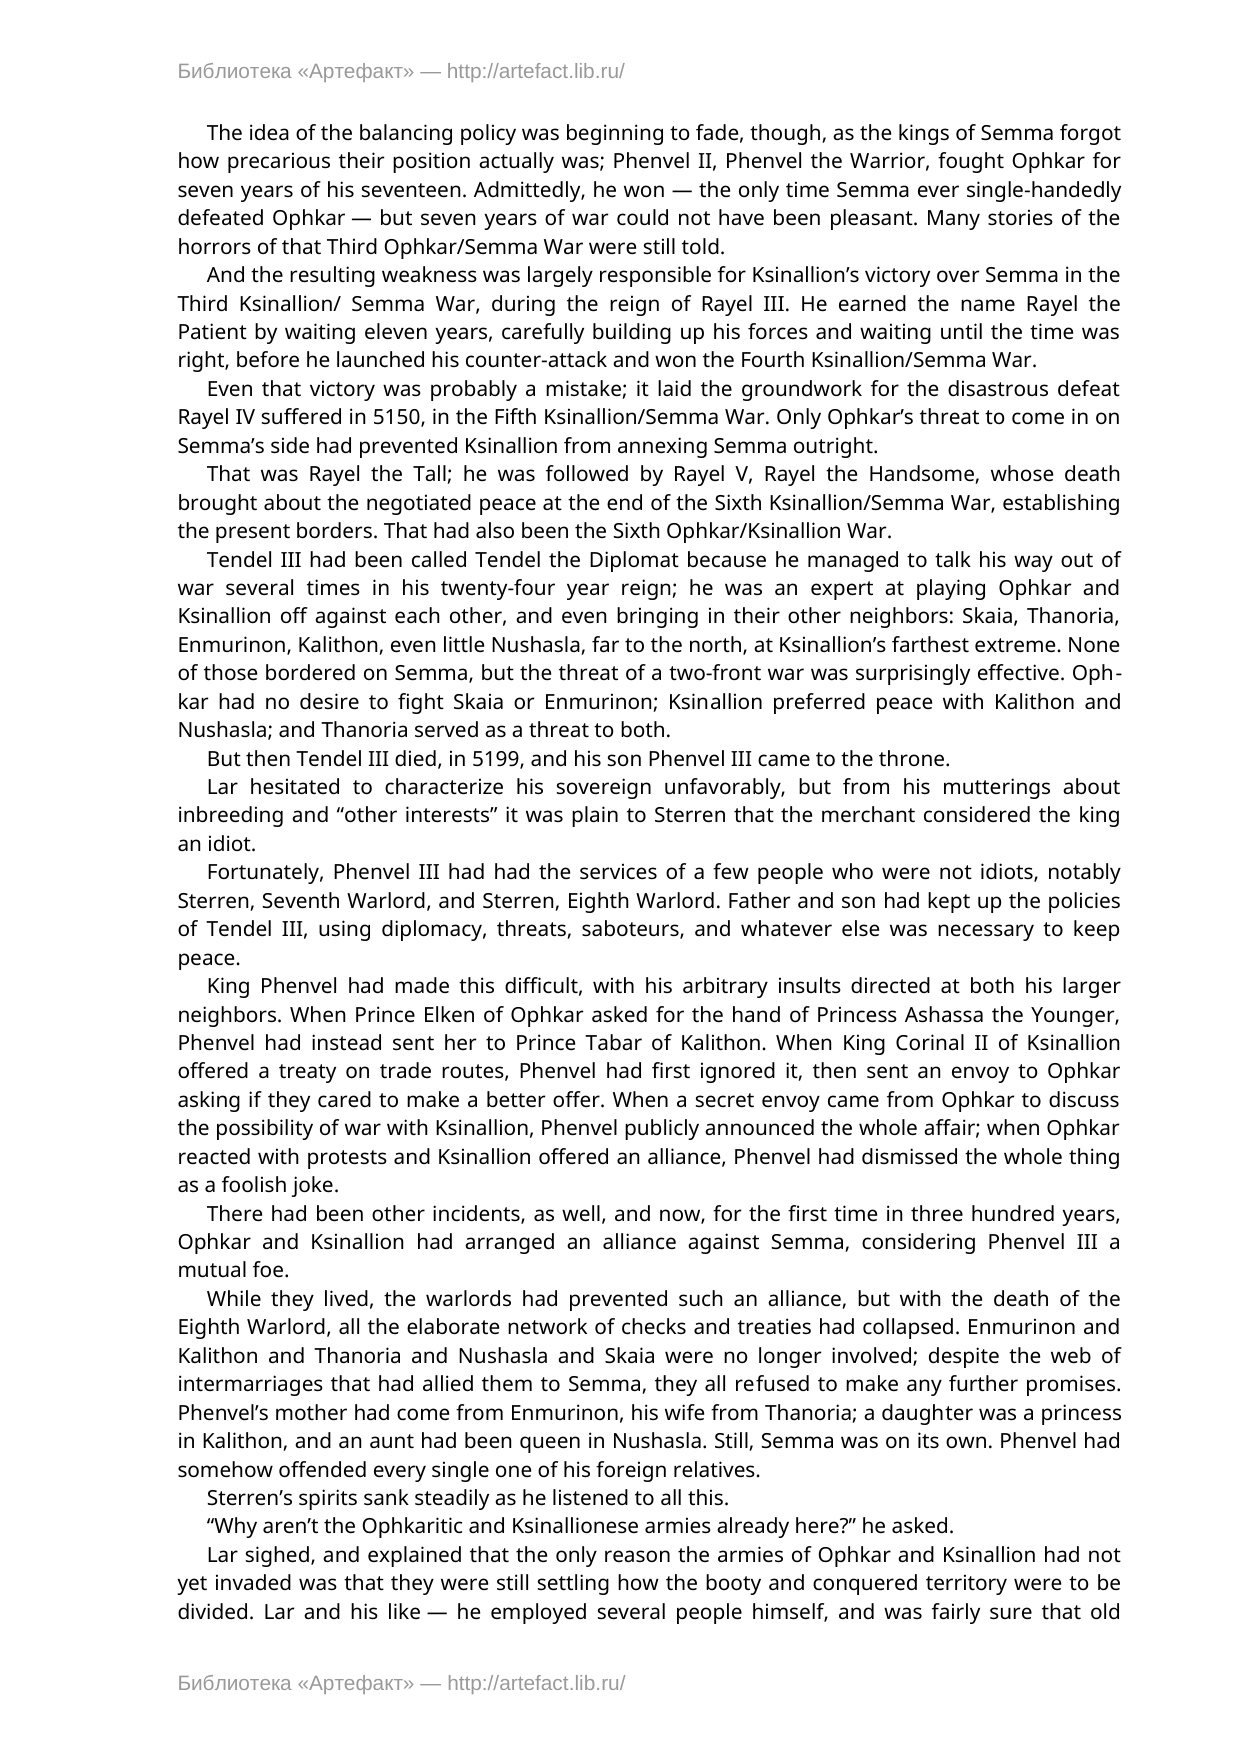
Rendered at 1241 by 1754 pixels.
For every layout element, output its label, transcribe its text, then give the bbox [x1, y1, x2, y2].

text And the resulting weakness was largely responsible for Ksinallion’s victory over Semma in the Third Ksinallion/ Semma War, during the reign of Rayel III. He earned the name Rayel the Patient by waiting eleven years, carefully building up his forces and waiting until the time was right, before he launched his counter-attack and won the Fourth Ksinallion/Semma War. [177, 260, 1122, 374]
text Fortunately, Phenvel III had had the services of a few people who were not idiots, notably Sterren, Seventh Warlord, and Sterren, Eighth Warlord. Father and son had kept up the policies of Tendel III, using diplomacy, threats, saboteurs, and whatever else was necessary to keep peace. [177, 857, 1122, 971]
text Even that victory was probably a mistake; it laid the groundwork for the disastrous defeat Rayel IV suffered in 5150, in the Fifth Ksinallion/Semma War. Only Ophkar’s threat to come in on Semma’s side had prevented Ksinallion from annexing Semma outright. [177, 374, 1122, 459]
text That was Rayel the Tall; he was followed by Rayel V, Rayel the Handsome, whose death brought about the negotiated peace at the end of the Sixth Ksinallion/Semma War, establishing the present borders. That had also been the Sixth Ophkar/Ksinallion War. [177, 459, 1122, 545]
text Lar hesitated to characterize his sovereign unfavorably, but from his mutterings about inbreeding and “other interests” it was plain to Sterren that the merchant considered the king an idiot. [177, 772, 1122, 857]
text But then Tendel III died, in 5199, and his son Phenvel III came to the throne. [177, 744, 1122, 772]
text King Phenvel had made this difficult, with his arbitrary insults directed at both his larger neighbors. When Prince Elken of Ophkar asked for the hand of Princess Ashassa the Younger, Phenvel had instead sent her to Prince Tabar of Kalithon. When King Corinal II of Ksinallion offered a treaty on trade routes, Phenvel had first ignored it, then sent an envoy to Ophkar asking if they cared to make a better offer. When a secret envoy came from Ophkar to discuss the possibility of war with Ksinallion, Phenvel publicly announced the whole affair; when Ophkar reacted with protests and Ksinallion offered an alliance, Phenvel had dismissed the whole thing as a foolish joke. [177, 971, 1122, 1199]
text Tendel III had been called Tendel the Diplomat because he managed to talk his way out of war several times in his twenty-four year reign; he was an expert at playing Ophkar and Ksinallion off against each other, and even bringing in their other neighbors: Skaia, Thanoria, Enmurinon, Kalithon, even little Nushasla, far to the north, at Ksinallion’s farthest extreme. None of those bordered on Semma, but the threat of a two-front war was surprisingly effective. Ophkar had no desire to fight Skaia or Enmurinon; Ksinallion preferred peace with Kalithon and Nushasla; and Thanoria served as a threat to both. [177, 545, 1122, 744]
text There had been other incidents, as well, and now, for the first time in three hundred years, Ophkar and Ksinallion had arranged an alliance against Semma, considering Phenvel III a mutual foe. [177, 1199, 1122, 1284]
text While they lived, the warlords had prevented such an alliance, but with the death of the Eighth Warlord, all the elaborate network of checks and treaties had collapsed. Enmurinon and Kalithon and Thanoria and Nushasla and Skaia were no longer involved; despite the web of intermarriages that had allied them to Semma, they all refused to make any further promises. Phenvel’s mother had come from Enmurinon, his wife from Thanoria; a daughter was a princess in Kalithon, and an aunt had been queen in Nushasla. Still, Semma was on its own. Phenvel had somehow offended every single one of his foreign relatives. [177, 1284, 1122, 1483]
text “Why aren’t the Ophkaritic and Ksinallionese armies already here?” he asked. [177, 1512, 1122, 1540]
text The idea of the balancing policy was beginning to fade, though, as the kings of Semma forgot how precarious their position actually was; Phenvel II, Phenvel the Warrior, fought Ophkar for seven years of his seventeen. Admittedly, he won — the only time Semma ever single-handedly defeated Ophkar — but seven years of war could not have been pleasant. Many stories of the horrors of that Third Ophkar/Semma War were still told. [177, 118, 1122, 260]
text Sterren’s spirits sank steadily as he listened to all this. [177, 1483, 1122, 1512]
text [177, 1540, 1122, 1625]
